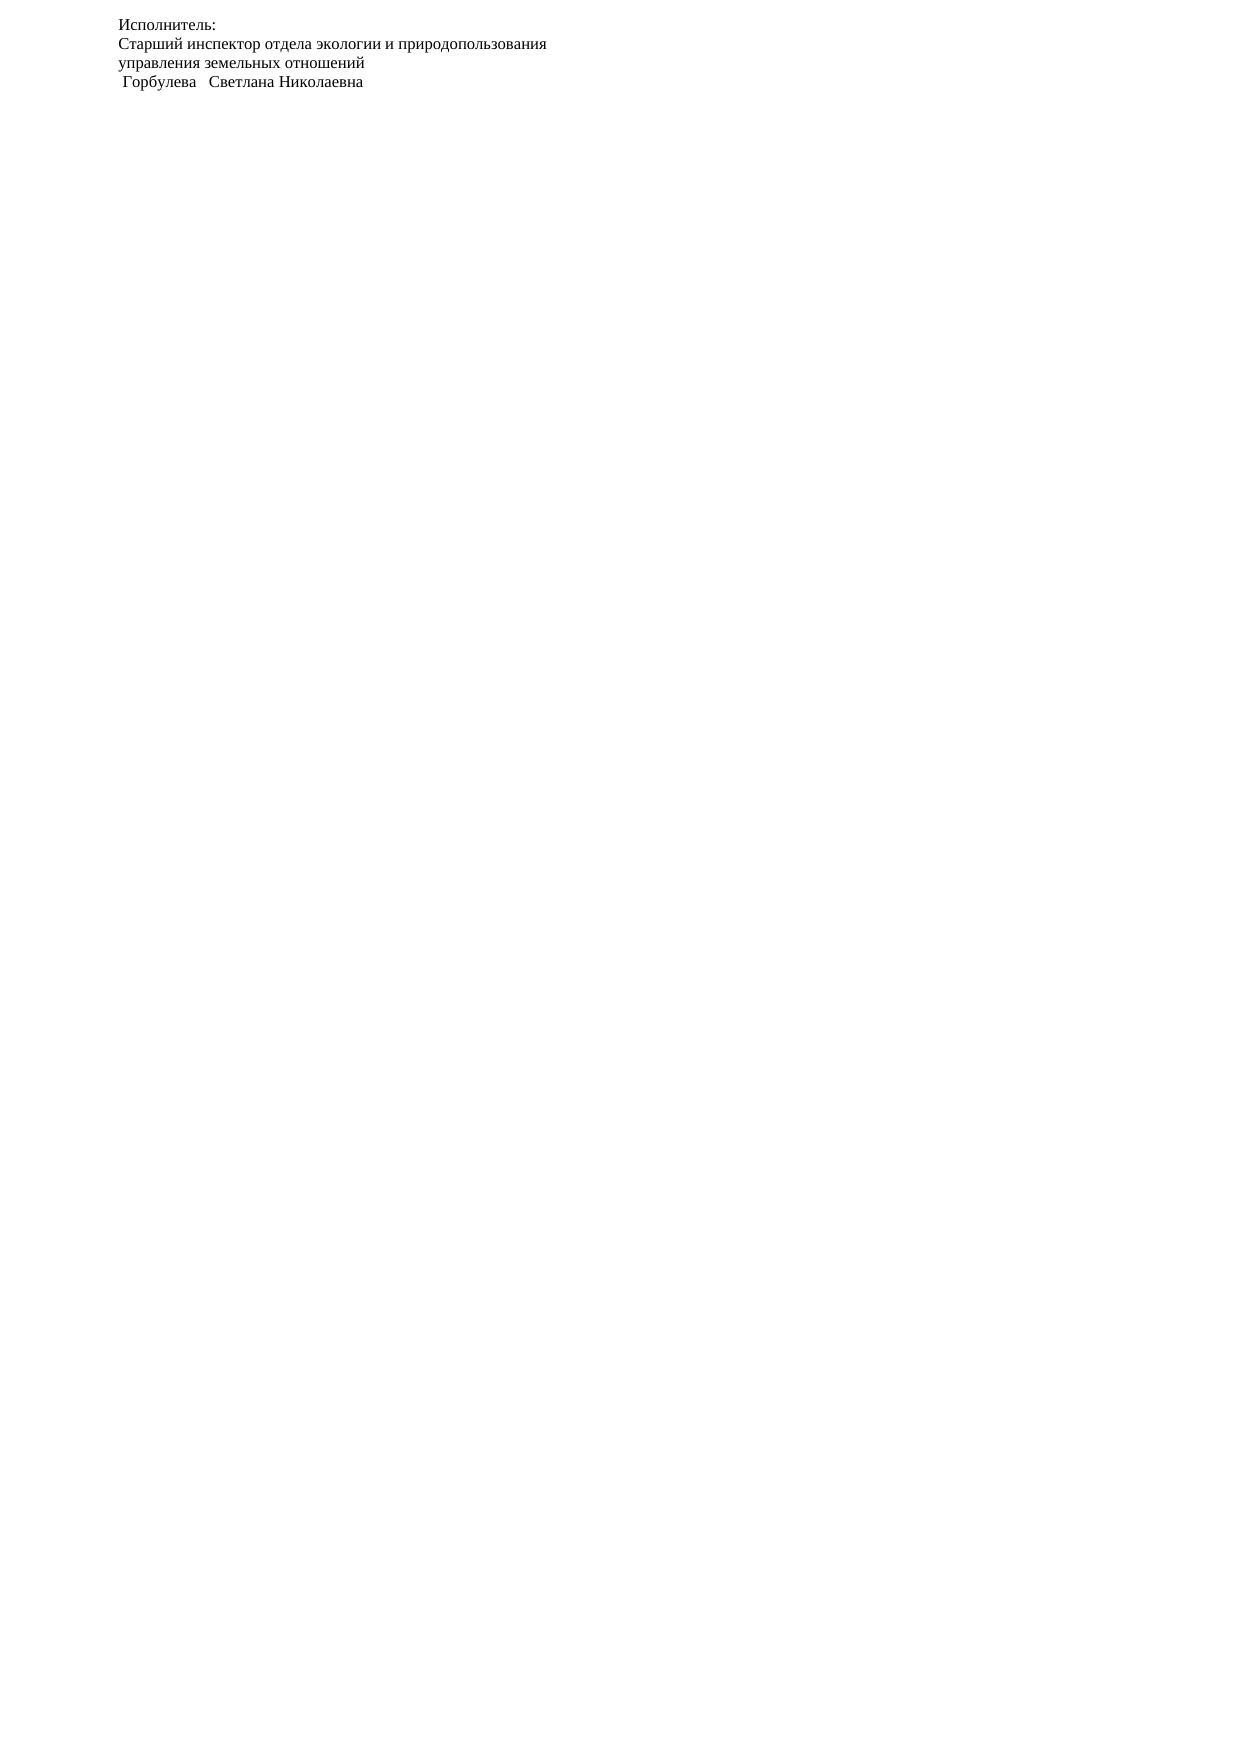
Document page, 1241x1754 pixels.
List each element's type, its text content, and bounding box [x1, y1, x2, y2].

text Горбулева Светлана Николаевна [118, 72, 1181, 91]
text Старший инспектор отдела экологии и природопользования [118, 34, 1181, 53]
text управления земельных отношений [118, 53, 1181, 72]
text Исполнитель: [118, 15, 1181, 34]
